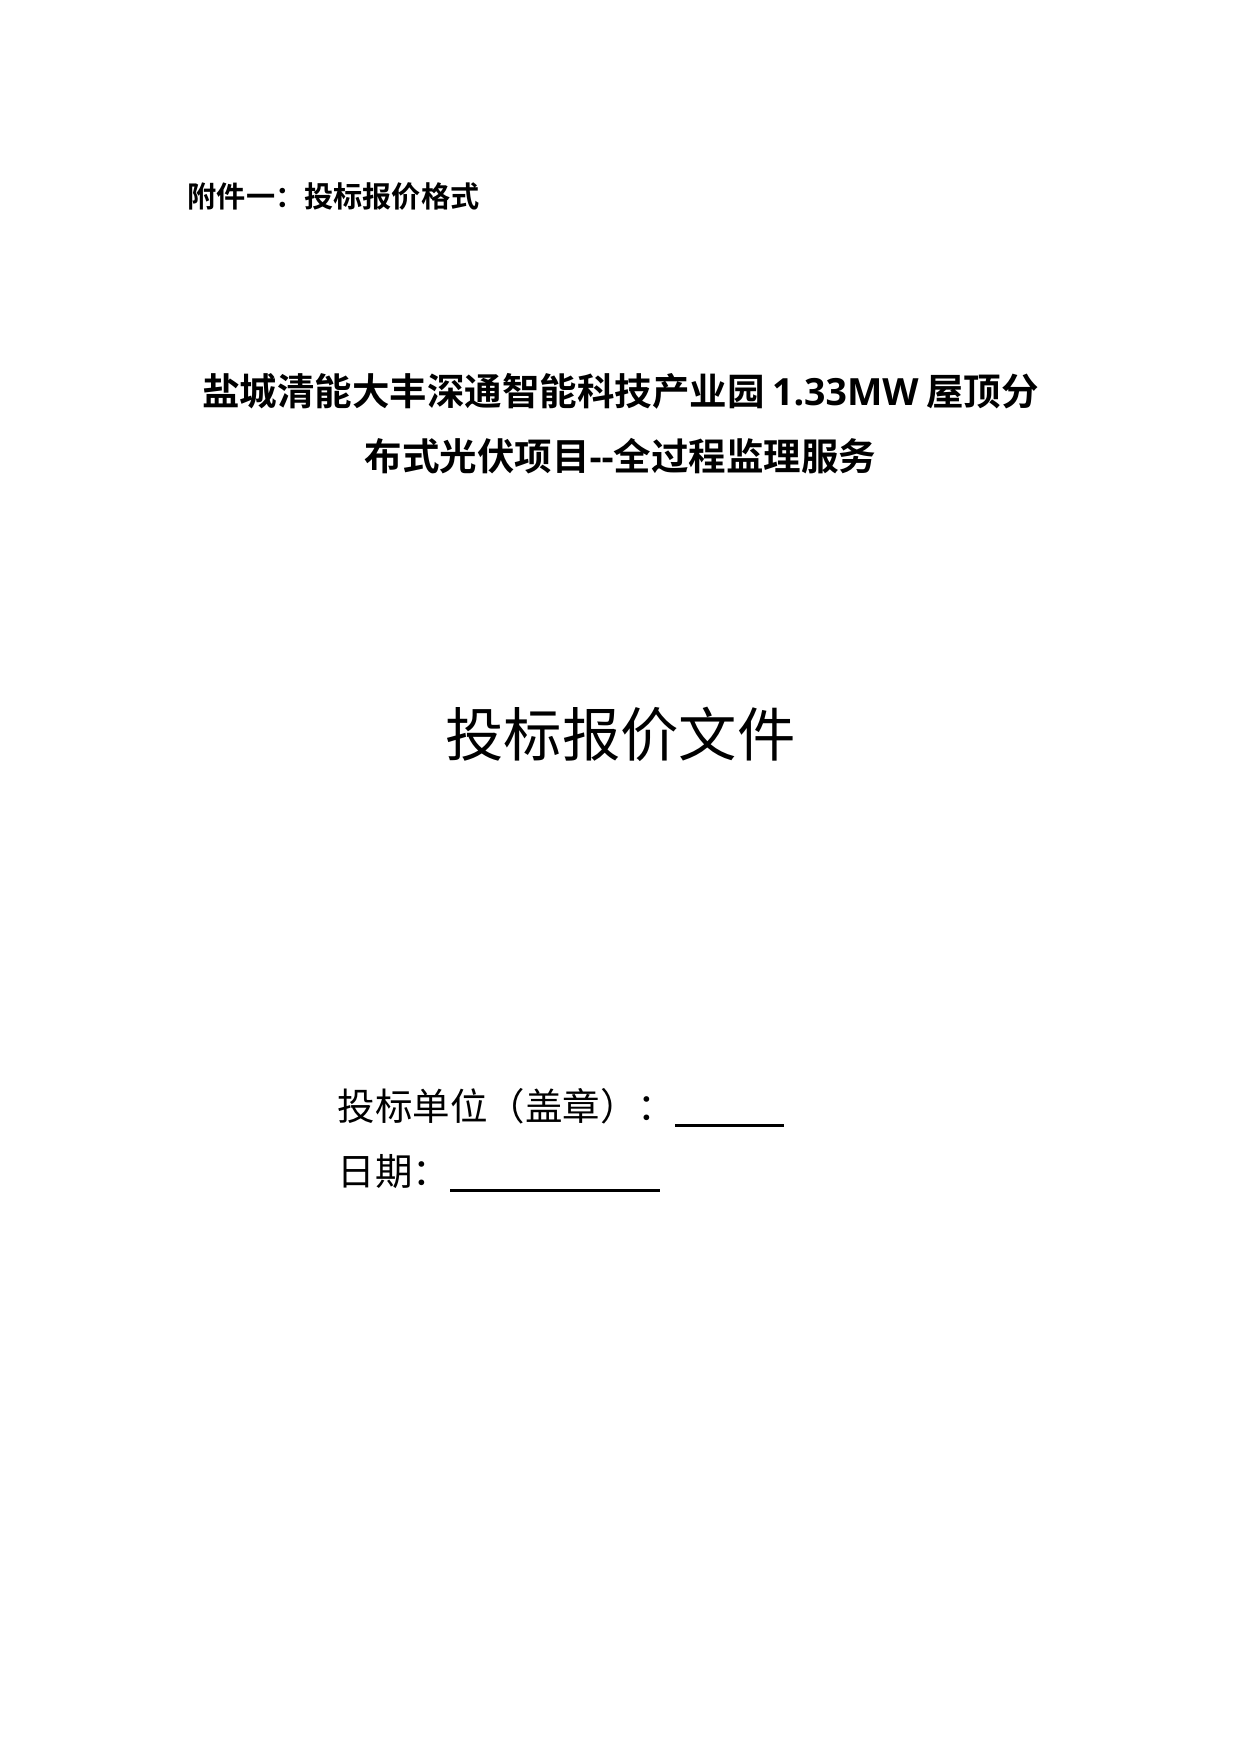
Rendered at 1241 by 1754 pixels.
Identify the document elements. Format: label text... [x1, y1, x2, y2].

text 投标报价文件 [187, 682, 1053, 779]
text 盐城清能大丰深通智能科技产业园1.33MW屋顶分布式光伏项目--全过程监理服务 [187, 357, 1053, 487]
text 附件一：投标报价格式 [187, 162, 1053, 227]
text 投标单位（盖章）： [187, 1072, 1053, 1137]
text 日期： [187, 1137, 1053, 1202]
